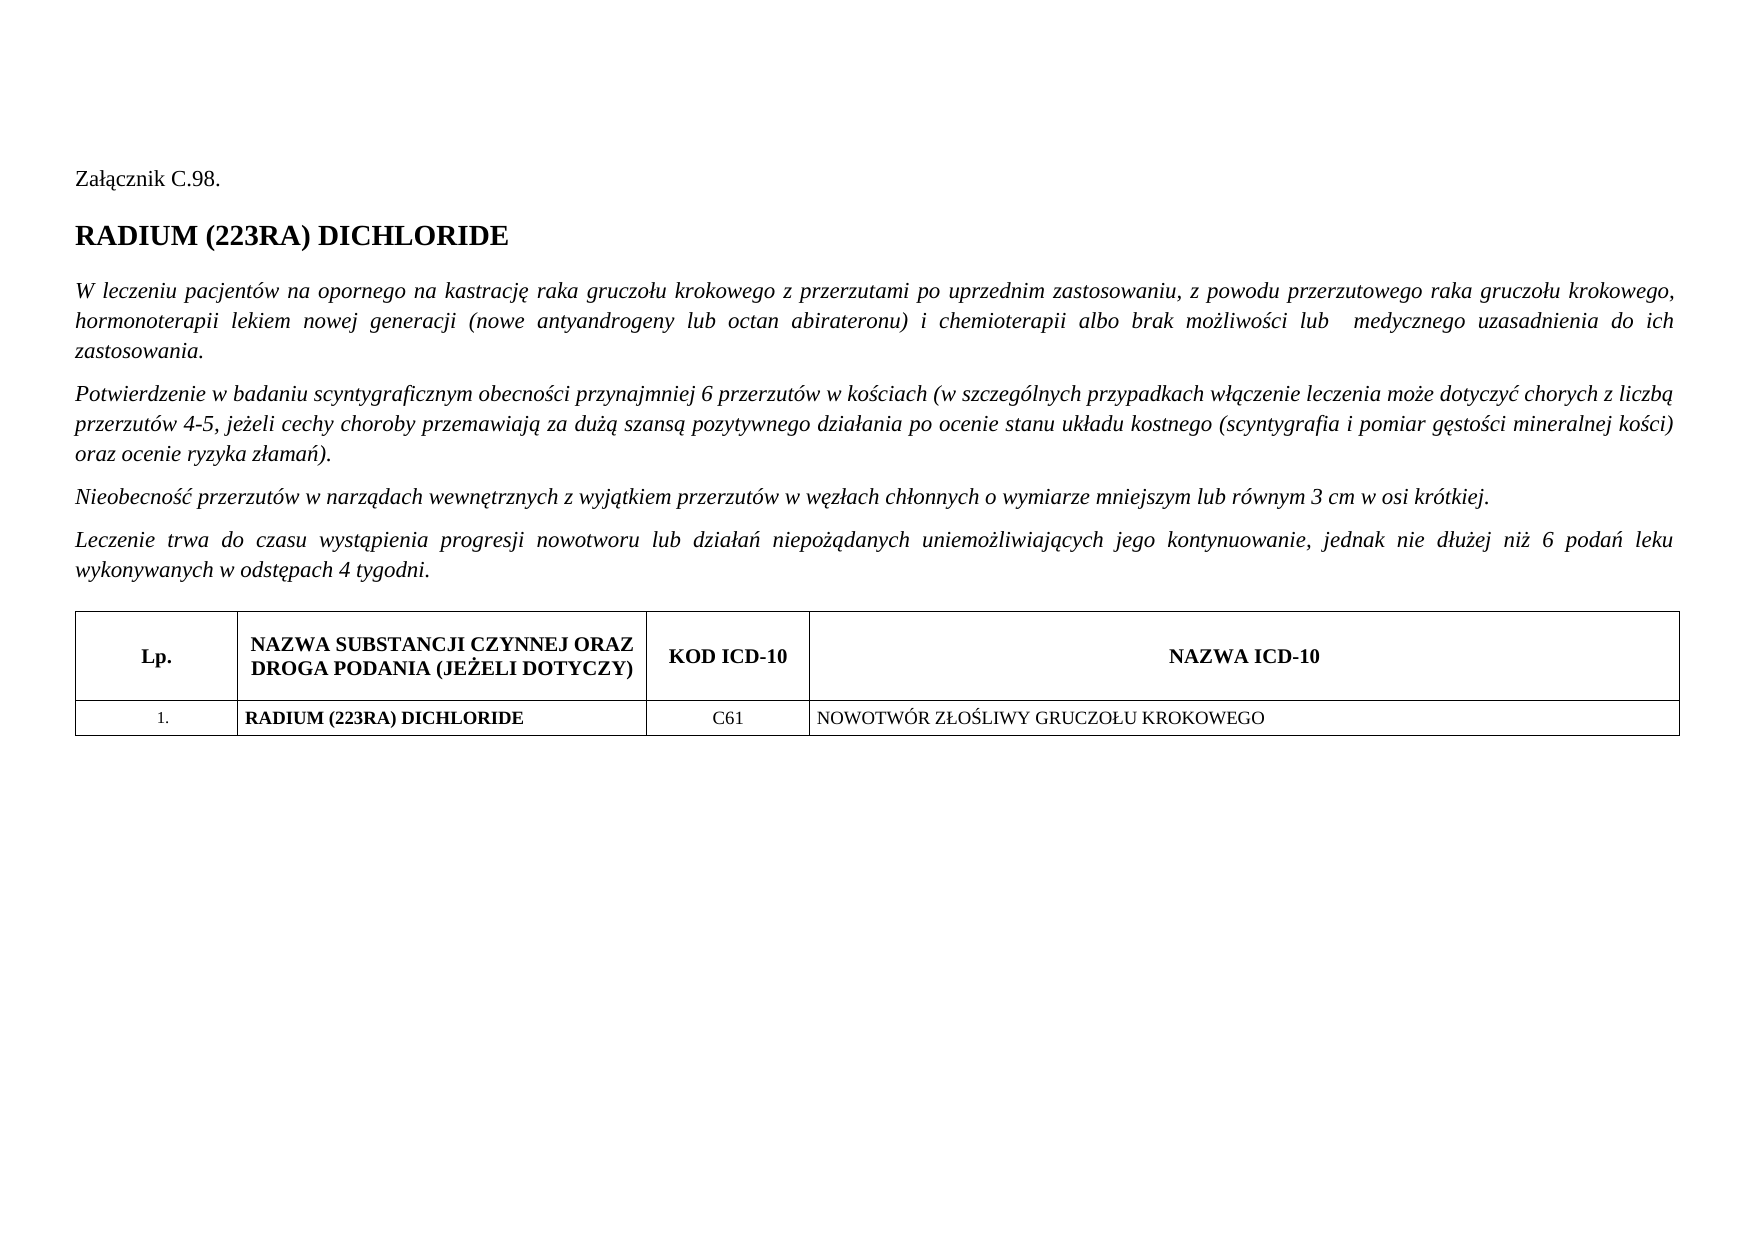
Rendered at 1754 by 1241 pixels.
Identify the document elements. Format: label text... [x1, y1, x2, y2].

table_header NAZWA SUBSTANCJI CZYNNEJ ORAZ DROGA PODANIA (JEŻELI DOTYCZY) [238, 612, 646, 699]
table_header NAZWA ICD-10 [810, 612, 1679, 699]
table_header KOD ICD-10 [647, 612, 809, 699]
table_cell [76, 701, 237, 735]
text Nieobecność przerzutów w narządach wewnętrznych z wyjątkiem przerzutów w węzłach chłonnych o wymiarze mniejszym lub równym 3 cm w osi krótkiej. [75, 483, 1679, 509]
table_header Lp. [76, 612, 237, 699]
text RADIUM (223RA) DICHLORIDE [75, 218, 1679, 252]
text Załącznik C.98. [75, 165, 1679, 192]
table_cell C61 [647, 701, 809, 735]
text W leczeniu pacjentów na opornego na kastrację raka gruczołu krokowego z przerzutami po uprzednim zastosowaniu, z powodu przerzutowego raka gruczołu krokowego, hormonoterapii lekiem nowej generacji (nowe antyandrogeny lub octan abirateronu) i chemioterapii albo brak możliwości lub medycznego uzasadnienia do ich zastosowania. [75, 277, 1679, 363]
text Leczenie trwa do czasu wystąpienia progresji nowotworu lub działań niepożądanych uniemożliwiających jego kontynuowanie, jednak nie dłużej niż 6 podań leku wykonywanych w odstępach 4 tygodni. [75, 526, 1679, 582]
text Potwierdzenie w badaniu scyntygraficznym obecności przynajmniej 6 przerzutów w kościach (w szczególnych przypadkach włączenie leczenia może dotyczyć chorych z liczbą przerzutów 4-5, jeżeli cechy choroby przemawiają za dużą szansą pozytywnego działania po ocenie stanu układu kostnego (scyntygrafia i pomiar gęstości mineralnej kości) oraz ocenie ryzyka złamań). [75, 380, 1679, 467]
table_cell NOWOTWÓR ZŁOŚLIWY GRUCZOŁU KROKOWEGO [810, 701, 1679, 735]
table_cell RADIUM (223RA) DICHLORIDE [238, 701, 646, 735]
